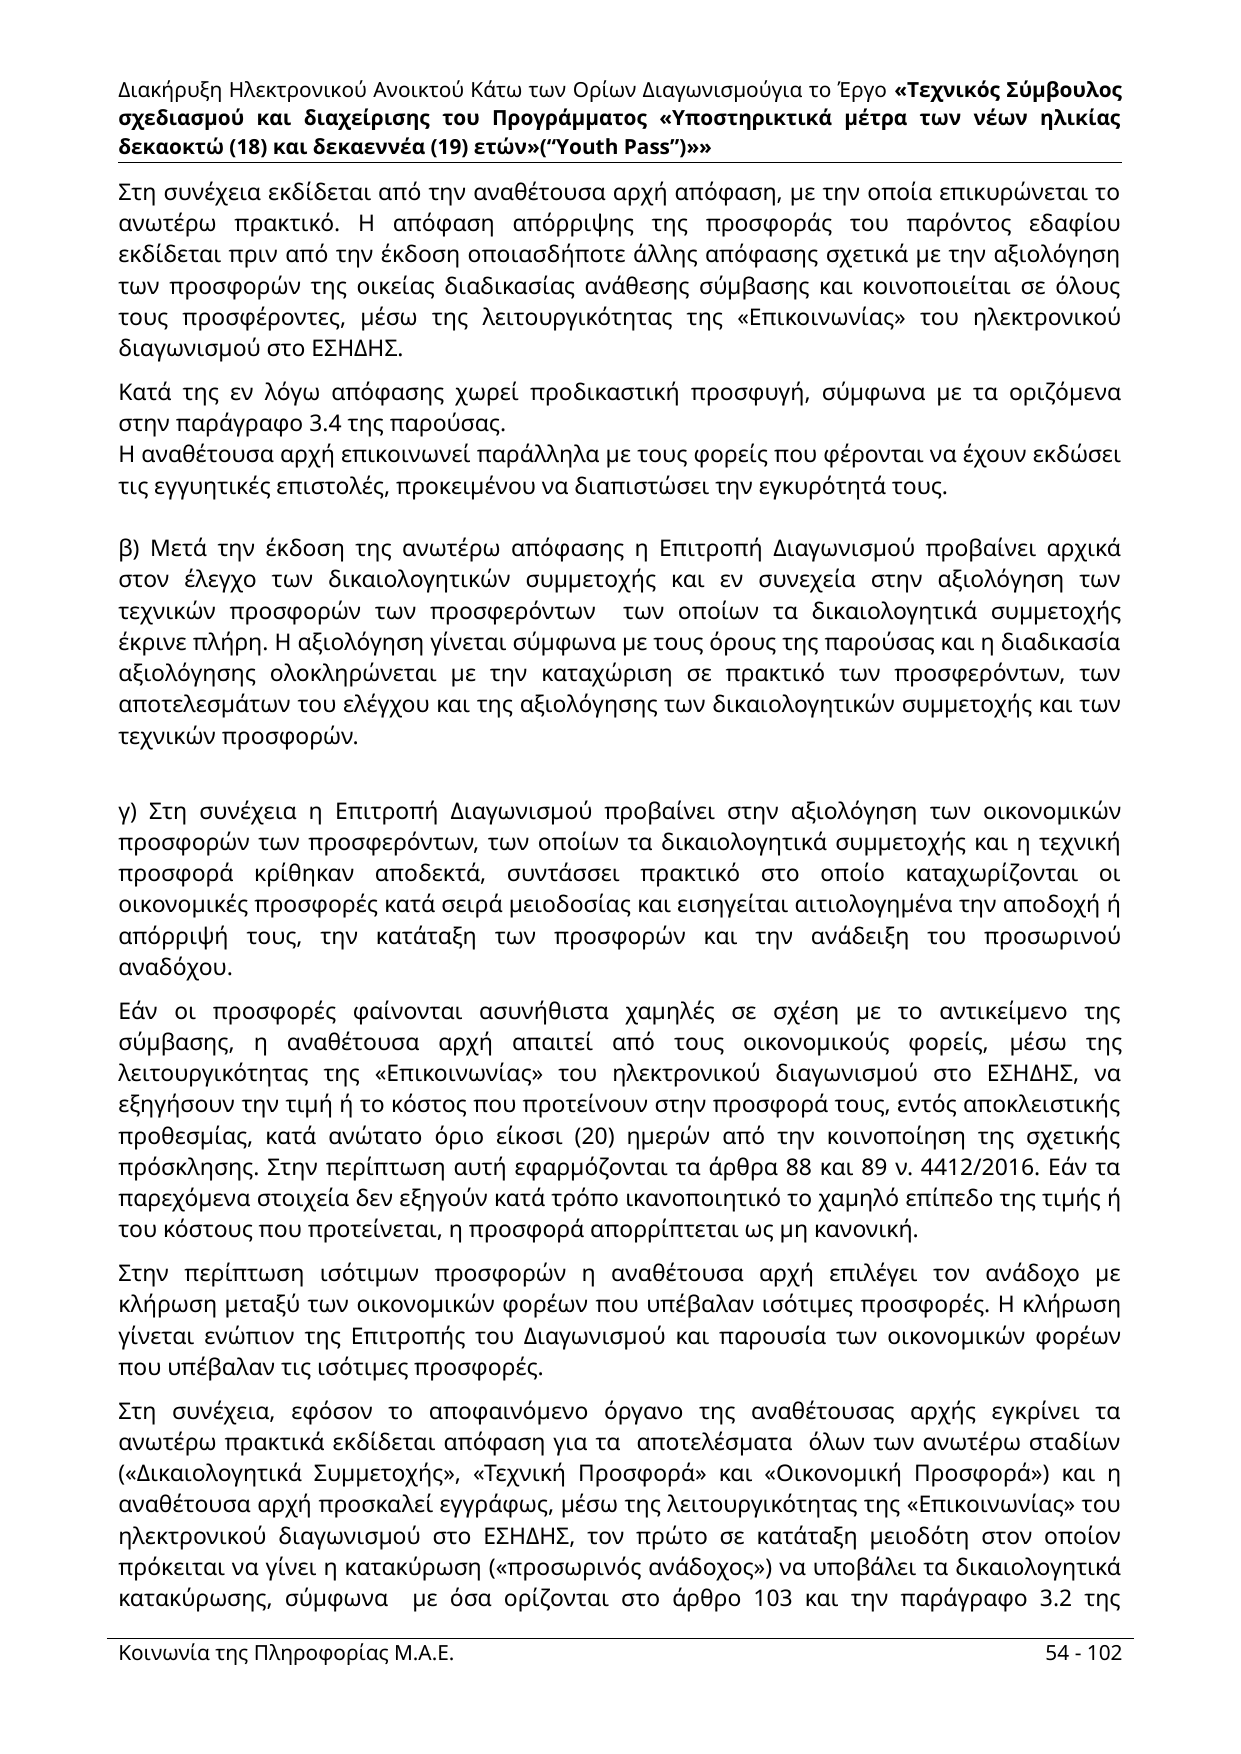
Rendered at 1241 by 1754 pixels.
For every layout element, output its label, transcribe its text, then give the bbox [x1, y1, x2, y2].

text Η αναθέτουσα αρχή επικοινωνεί παράλληλα με τους φορείς που φέρονται να έχουν εκδώσει τις εγγυητικές επιστολές, προκειμένου να διαπιστώσει την εγκυρότητά τους. [118, 438, 1122, 501]
text Κατά της εν λόγω απόφασης χωρεί προδικαστική προσφυγή, σύμφωνα με τα οριζόμενα στην παράγραφο 3.4 της παρούσας. [118, 376, 1122, 438]
text Στην περίπτωση ισότιμων προσφορών η αναθέτουσα αρχή επιλέγει τον ανάδοχο με κλήρωση μεταξύ των οικονομικών φορέων που υπέβαλαν ισότιμες προσφορές. Η κλήρωση γίνεται ενώπιον της Επιτροπής του Διαγωνισμού και παρουσία των οικονομικών φορέων που υπέβαλαν τις ισότιμες προσφορές. [118, 1257, 1122, 1382]
text Στη συνέχεια εκδίδεται από την αναθέτουσα αρχή απόφαση, με την οποία επικυρώνεται το ανωτέρω πρακτικό. Η απόφαση απόρριψης της προσφοράς του παρόντος εδαφίου εκδίδεται πριν από την έκδοση οποιασδήποτε άλλης απόφασης σχετικά με την αξιολόγηση των προσφορών της οικείας διαδικασίας ανάθεσης σύμβασης και κοινοποιείται σε όλους τους προσφέροντες, μέσω της λειτουργικότητας της «Επικοινωνίας» του ηλεκτρονικού διαγωνισμού στο ΕΣΗΔΗΣ. [118, 176, 1122, 363]
text Εάν οι προσφορές φαίνονται ασυνήθιστα χαμηλές σε σχέση με το αντικείμενο της σύμβασης, η αναθέτουσα αρχή απαιτεί από τους οικονομικούς φορείς, μέσω της λειτουργικότητας της «Επικοινωνίας» του ηλεκτρονικού διαγωνισμού στο ΕΣΗΔΗΣ, να εξηγήσουν την τιμή ή το κόστος που προτείνουν στην προσφορά τους, εντός αποκλειστικής προθεσμίας, κατά ανώτατο όριο είκοσι (20) ημερών από την κοινοποίηση της σχετικής πρόσκλησης. Στην περίπτωση αυτή εφαρμόζονται τα άρθρα 88 και 89 ν. 4412/2016. Εάν τα παρεχόμενα στοιχεία δεν εξηγούν κατά τρόπο ικανοποιητικό το χαμηλό επίπεδο της τιμής ή του κόστους που προτείνεται, η προσφορά απορρίπτεται ως μη κανονική. [118, 995, 1122, 1245]
text γ) Στη συνέχεια η Επιτροπή Διαγωνισμού προβαίνει στην αξιολόγηση των οικονομικών προσφορών των προσφερόντων, των οποίων τα δικαιολογητικά συμμετοχής και η τεχνική προσφορά κρίθηκαν αποδεκτά, συντάσσει πρακτικό στο οποίο καταχωρίζονται οι οικονομικές προσφορές κατά σειρά μειοδοσίας και εισηγείται αιτιολογημένα την αποδοχή ή απόρριψή τους, την κατάταξη των προσφορών και την ανάδειξη του προσωρινού αναδόχου. [118, 795, 1122, 982]
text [118, 1395, 1122, 1613]
text β) Μετά την έκδοση της ανωτέρω απόφασης η Επιτροπή Διαγωνισμού προβαίνει αρχικά στον έλεγχο των δικαιολογητικών συμμετοχής και εν συνεχεία στην αξιολόγηση των τεχνικών προσφορών των προσφερόντων των οποίων τα δικαιολογητικά συμμετοχής έκρινε πλήρη. Η αξιολόγηση γίνεται σύμφωνα με τους όρους της παρούσας και η διαδικασία αξιολόγησης ολοκληρώνεται με την καταχώριση σε πρακτικό των προσφερόντων, των αποτελεσμάτων του ελέγχου και της αξιολόγησης των δικαιολογητικών συμμετοχής και των τεχνικών προσφορών. [118, 532, 1122, 751]
